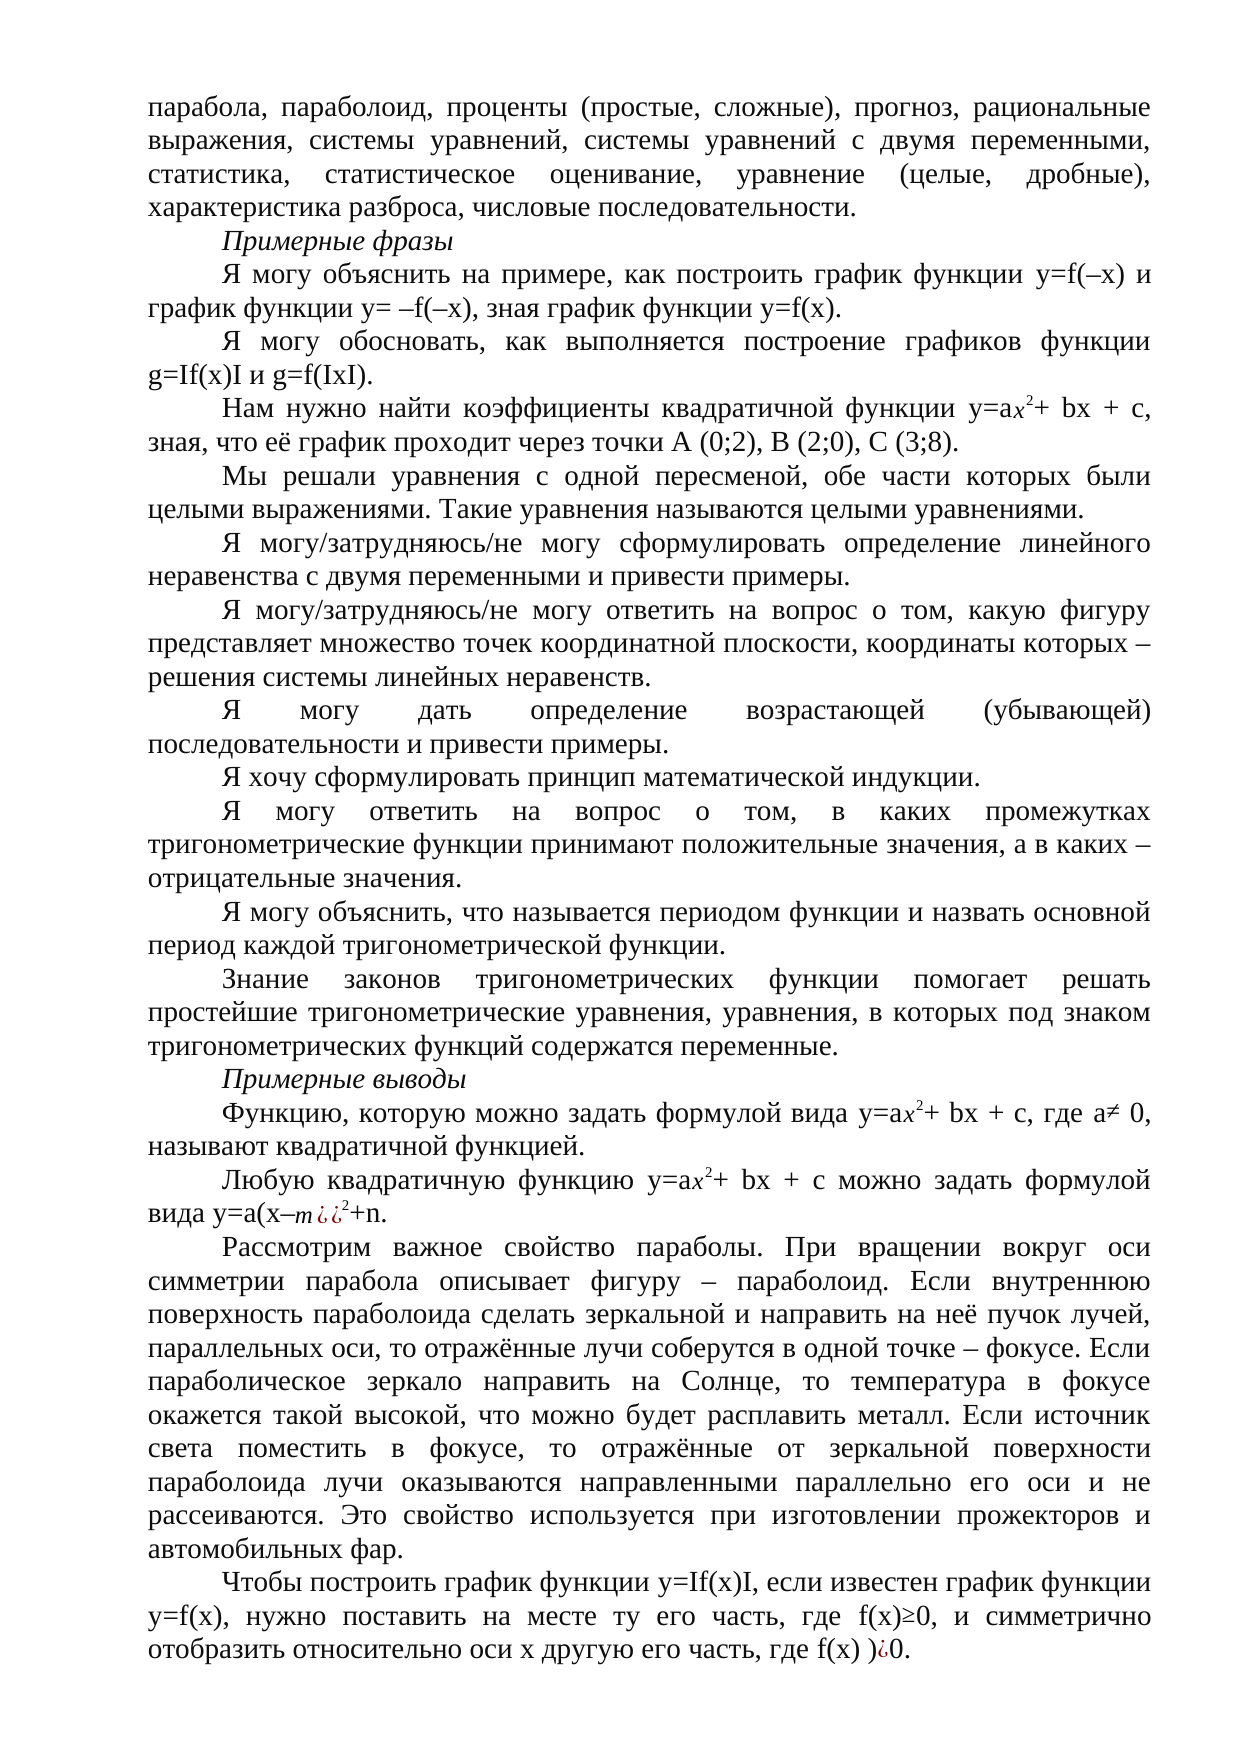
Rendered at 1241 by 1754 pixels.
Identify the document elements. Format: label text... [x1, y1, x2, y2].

text Я могу/затрудняюсь/не могу сформулировать определение линейного неравенства с двумя переменными и привести примеры. [148, 525, 1152, 592]
text Примерные выводы [148, 1061, 1152, 1095]
text Я могу обосновать, как выполняется построение графиков функции g=If(х)I и g=f(IхI). [148, 323, 1152, 391]
text Я могу дать определение возрастающей (убывающей) последовательности и привести примеры. [148, 692, 1152, 759]
text Я могу объяснить на примере, как построить график функции y=f(–х) и график функции y= –f(–х), зная график функции y=f(х). [148, 256, 1152, 323]
text Функцию, которую можно задать формулой вида y=a+ bх + с, где a 0, называют квадратичной функцией. [148, 1095, 1152, 1162]
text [148, 89, 1152, 223]
text Мы решали уравнения с одной пересменой, обе части которых были целыми выражениями. Такие уравнения называются целыми уравнениями. [148, 458, 1152, 525]
text Примерные фразы [148, 223, 1152, 256]
text Любую квадратичную функцию y=a+ bх + с можно задать формулой вида y=a(x–+n. [148, 1162, 1152, 1229]
text Рассмотрим важное свойство параболы. При вращении вокруг оси симметрии парабола описывает фигуру – параболоид. Если внутреннюю поверхность параболоида сделать зеркальной и направить на неё пучок лучей, параллельных оси, то отражённые лучи соберутся в одной точке – фокусе. Если параболическое зеркало направить на Солнце, то температура в фокусе окажется такой высокой, что можно будет расплавить металл. Если источник света поместить в фокусе, то отражённые от зеркальной поверхности параболоида лучи оказываются направленными параллельно его оси и не рассеиваются. Это свойство используется при изготовлении прожекторов и автомобильных фар. [148, 1229, 1152, 1564]
text Я могу объяснить, что называется периодом функции и назвать основной период каждой тригонометрической функции. [148, 894, 1152, 961]
text Знание законов тригонометрических функции помогает решать простейшие тригонометрические уравнения, уравнения, в которых под знаком тригонометрических функций содержатся переменные. [148, 961, 1152, 1061]
text Нам нужно найти коэффициенты квадратичной функции y=a+ bх + с, зная, что её график проходит через точки А (0;2), В (2;0), С (3;8). [148, 391, 1152, 458]
text Я могу ответить на вопрос о том, в каких промежутках тригонометрические функции принимают положительные значения, а в каких – отрицательные значения. [148, 793, 1152, 894]
text Чтобы построить график функции y=If(х)I, если известен график функции y=f(х), нужно поставить на месте ту его часть, где f(х)0, и симметрично отобразить относительно оси х другую его часть, где f(х) )0. [148, 1564, 1152, 1665]
text Я могу/затрудняюсь/не могу ответить на вопрос о том, какую фигуру представляет множество точек координатной плоскости, координаты которых – решения системы линейных неравенств. [148, 592, 1152, 692]
text Я хочу сформулировать принцип математической индукции. [148, 759, 1152, 793]
